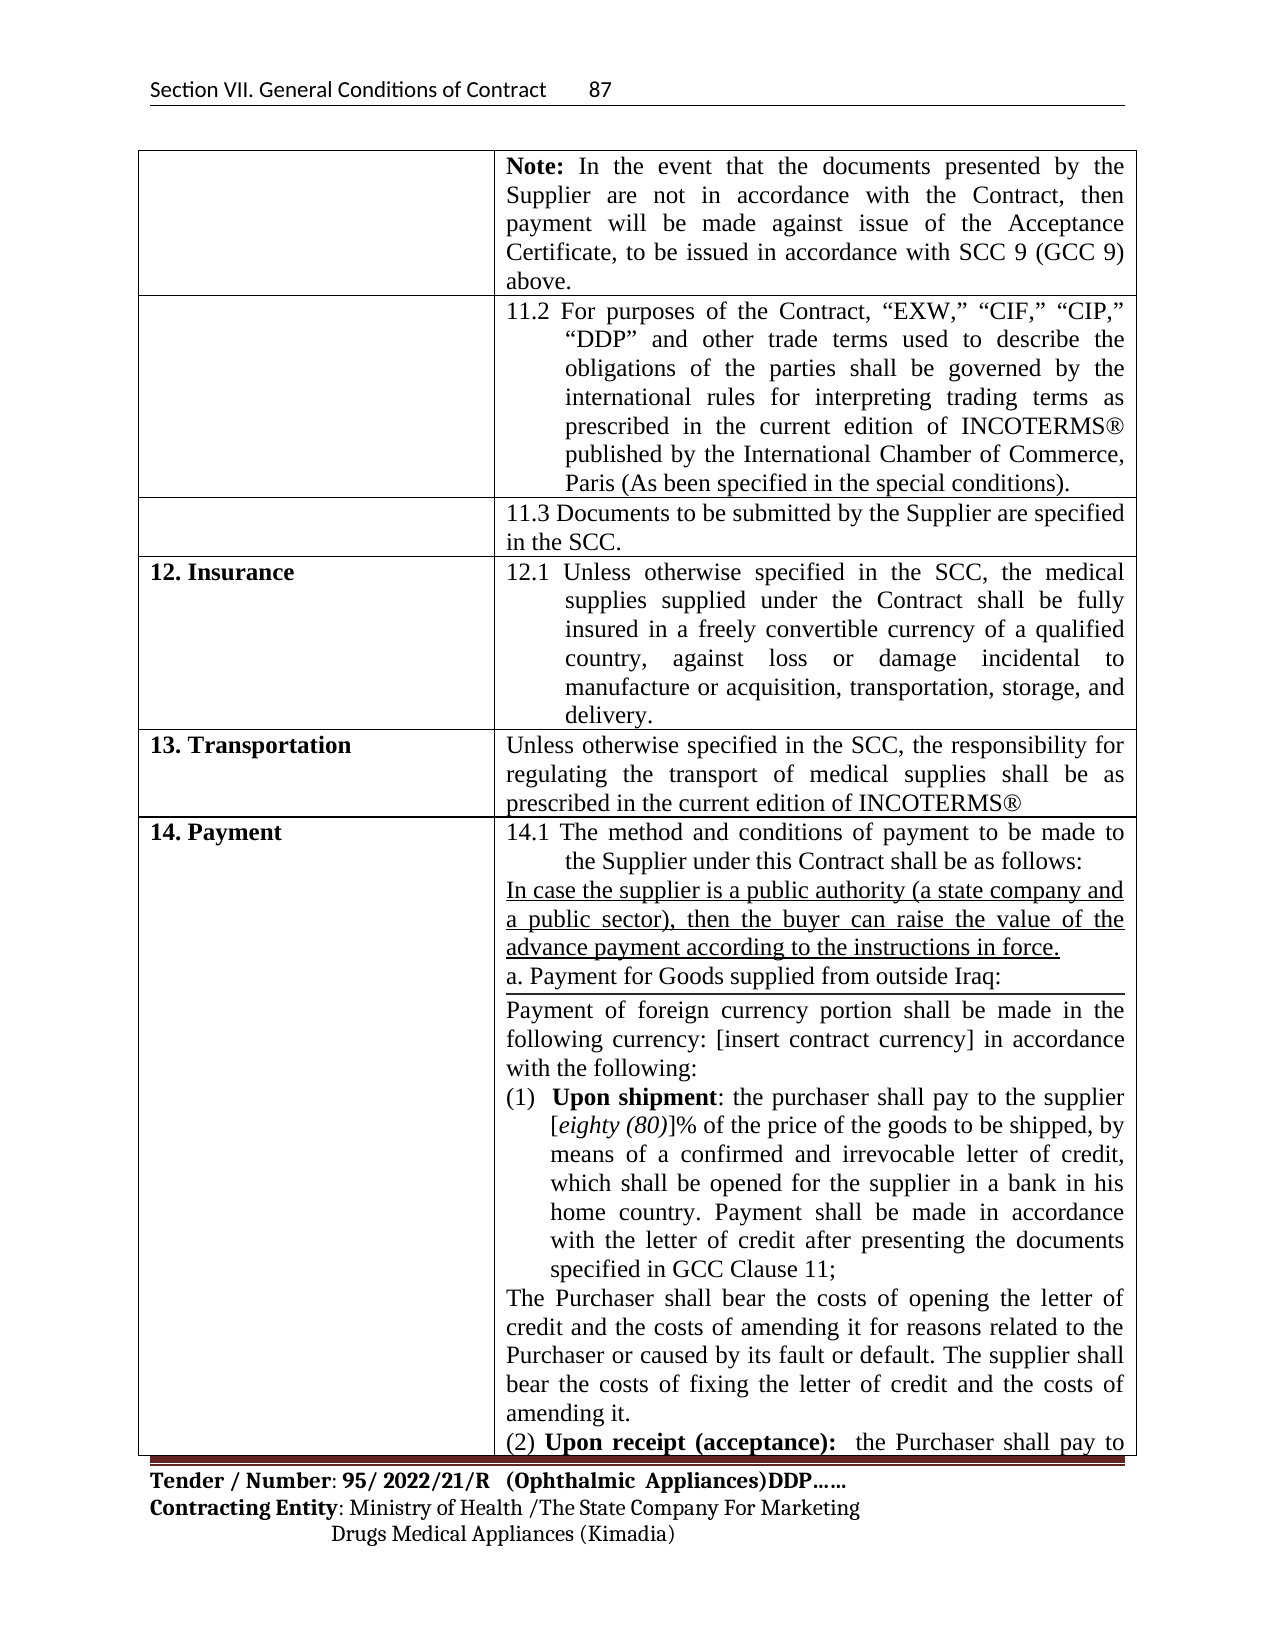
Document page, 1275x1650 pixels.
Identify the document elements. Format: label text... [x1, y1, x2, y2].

table_cell Unless otherwise specified in the SCC, the responsibility for regulating the transport of medical supplies shall be as prescribed in the current edition of INCOTERMS® [495, 730, 1136, 816]
table_cell 13. Transportation [139, 730, 494, 816]
table_cell 11.3 Documents to be submitted by the Supplier are specified in the SCC. [495, 498, 1136, 556]
table_cell [139, 498, 494, 556]
table_header [139, 151, 494, 295]
table_cell [139, 296, 494, 497]
table_cell 14. Payment [139, 818, 494, 1455]
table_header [495, 151, 1136, 295]
table_cell 11.2 For purposes of the Contract, “EXW,” “CIF,” “CIP,” “DDP” and other trade terms used to describe the obligations of the parties shall be governed by the international rules for interpreting trading terms as prescribed in the current edition of INCOTERMS® published by the International Chamber of Commerce, Paris (As been specified in the special conditions). [495, 296, 1136, 497]
table_cell 12.1 Unless otherwise specified in the SCC, the medical supplies supplied under the Contract shall be fully insured in a freely convertible currency of a qualified country, against loss or damage incidental to manufacture or acquisition, transportation, storage, and delivery. [495, 557, 1136, 729]
table_cell 12. Insurance [139, 557, 494, 729]
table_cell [495, 818, 1136, 1455]
